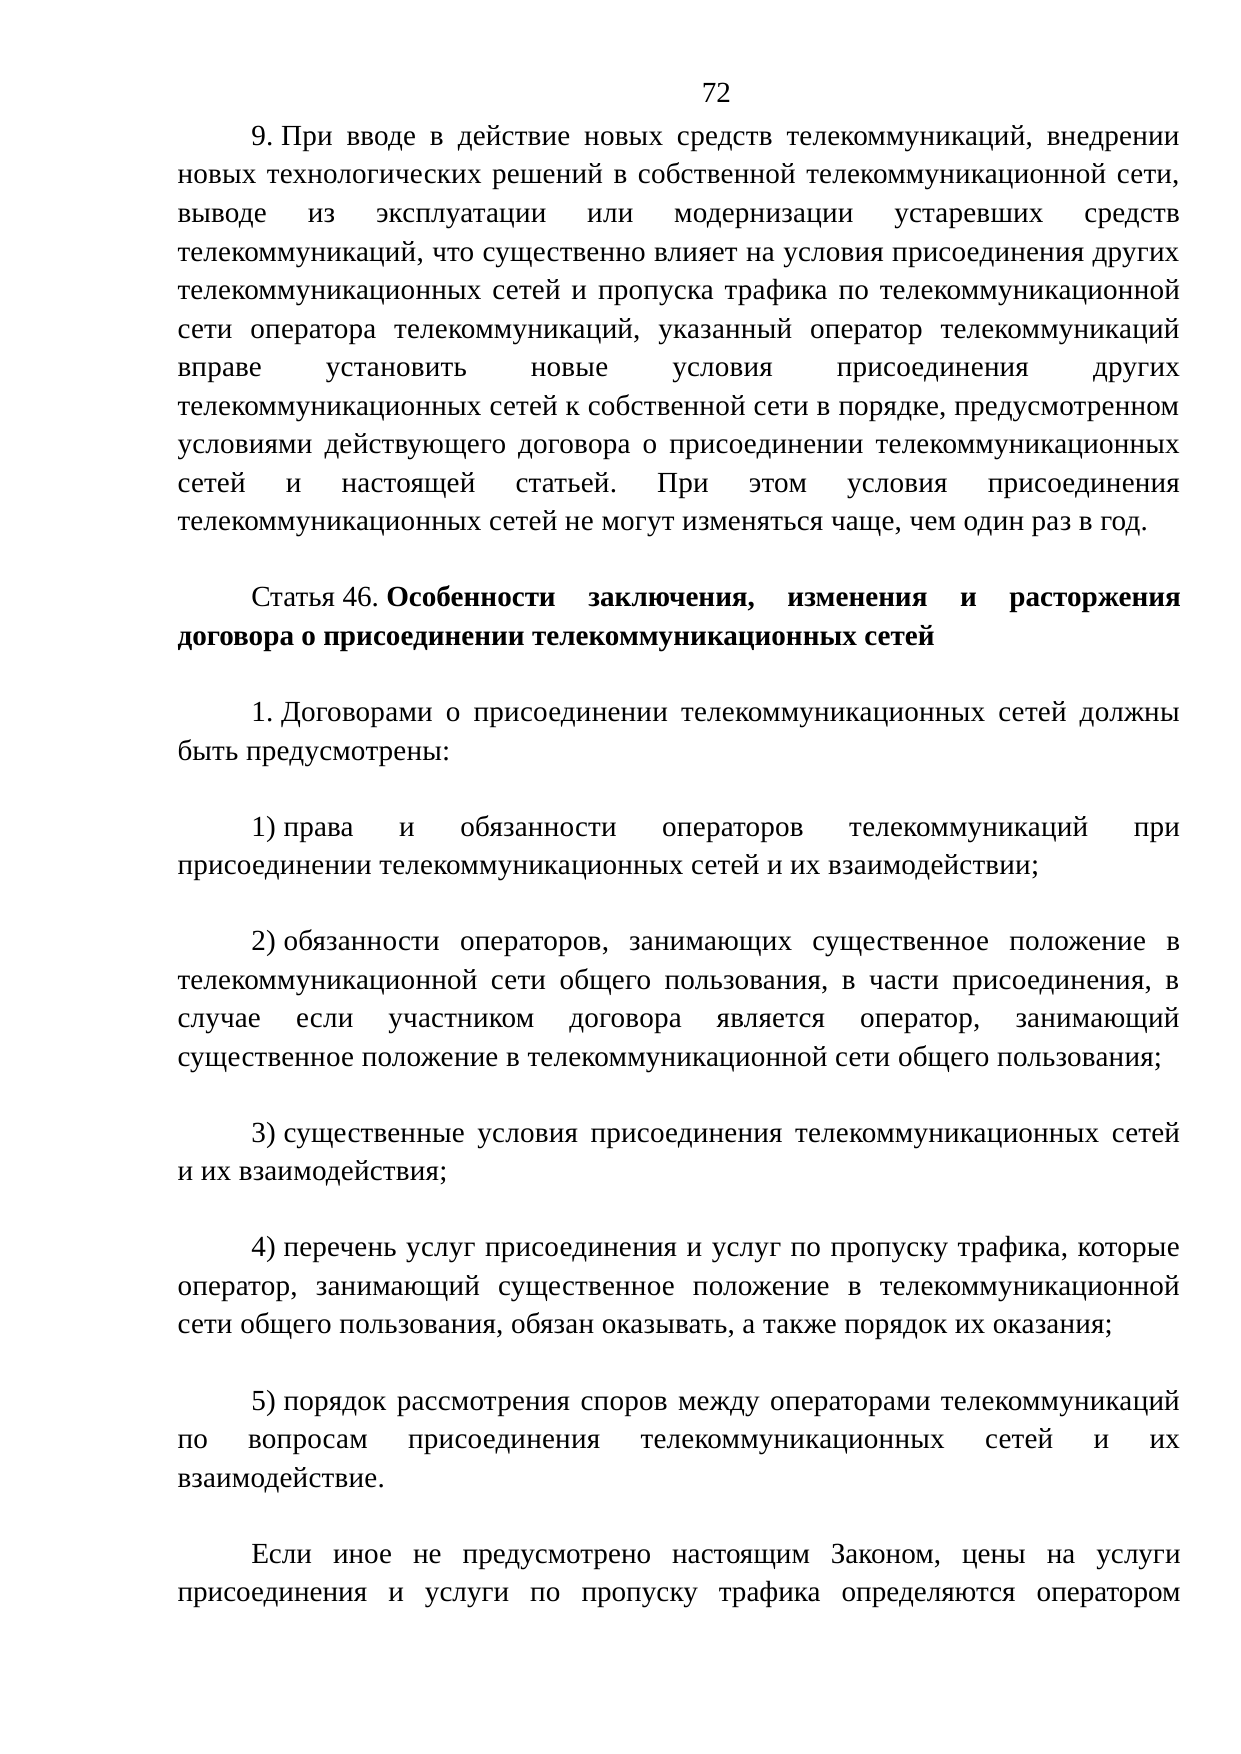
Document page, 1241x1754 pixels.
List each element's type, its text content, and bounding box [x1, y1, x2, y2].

text 5) порядок рассмотрения споров между операторами телекоммуникаций по вопросам присоединения телекоммуникационных сетей и их взаимодействие. [177, 1383, 1181, 1493]
text 1) права и обязанности операторов телекоммуникаций при присоединении телекоммуникационных сетей и их взаимодействии; [177, 809, 1181, 881]
text 1. Договорами о присоединении телекоммуникационных сетей должны быть предусмотрены: [177, 694, 1181, 766]
subtitle Статья 46. Особенности заключения, изменения и расторжения договора о присоединении телекоммуникационных сетей [177, 579, 1181, 652]
text 3) существенные условия присоединения телекоммуникационных сетей и их взаимодействия; [177, 1115, 1181, 1187]
text 2) обязанности операторов, занимающих существенное положение в телекоммуникационной сети общего пользования, в части присоединения, в случае если участником договора является оператор, занимающий существенное положение в телекоммуникационной сети общего пользования; [177, 923, 1181, 1072]
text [177, 1536, 1181, 1608]
text 4) перечень услуг присоединения и услуг по пропуску трафика, которые оператор, занимающий существенное положение в телекоммуникационной сети общего пользования, обязан оказывать, а также порядок их оказания; [177, 1229, 1181, 1340]
text 9. При вводе в действие новых средств телекоммуникаций, внедрении новых технологических решений в собственной телекоммуникационной сети, выводе из эксплуатации или модернизации устаревших средств телекоммуникаций, что существенно влияет на условия присоединения других телекоммуникационных сетей и пропуска трафика по телекоммуникационной сети оператора телекоммуникаций, указанный оператор телекоммуникаций вправе установить новые условия присоединения других телекоммуникационных сетей к собственной сети в порядке, предусмотренном условиями действующего договора о присоединении телекоммуникационных сетей и настоящей статьей. При этом условия присоединения телекоммуникационных сетей не могут изменяться чаще, чем один раз в год. [177, 118, 1181, 537]
